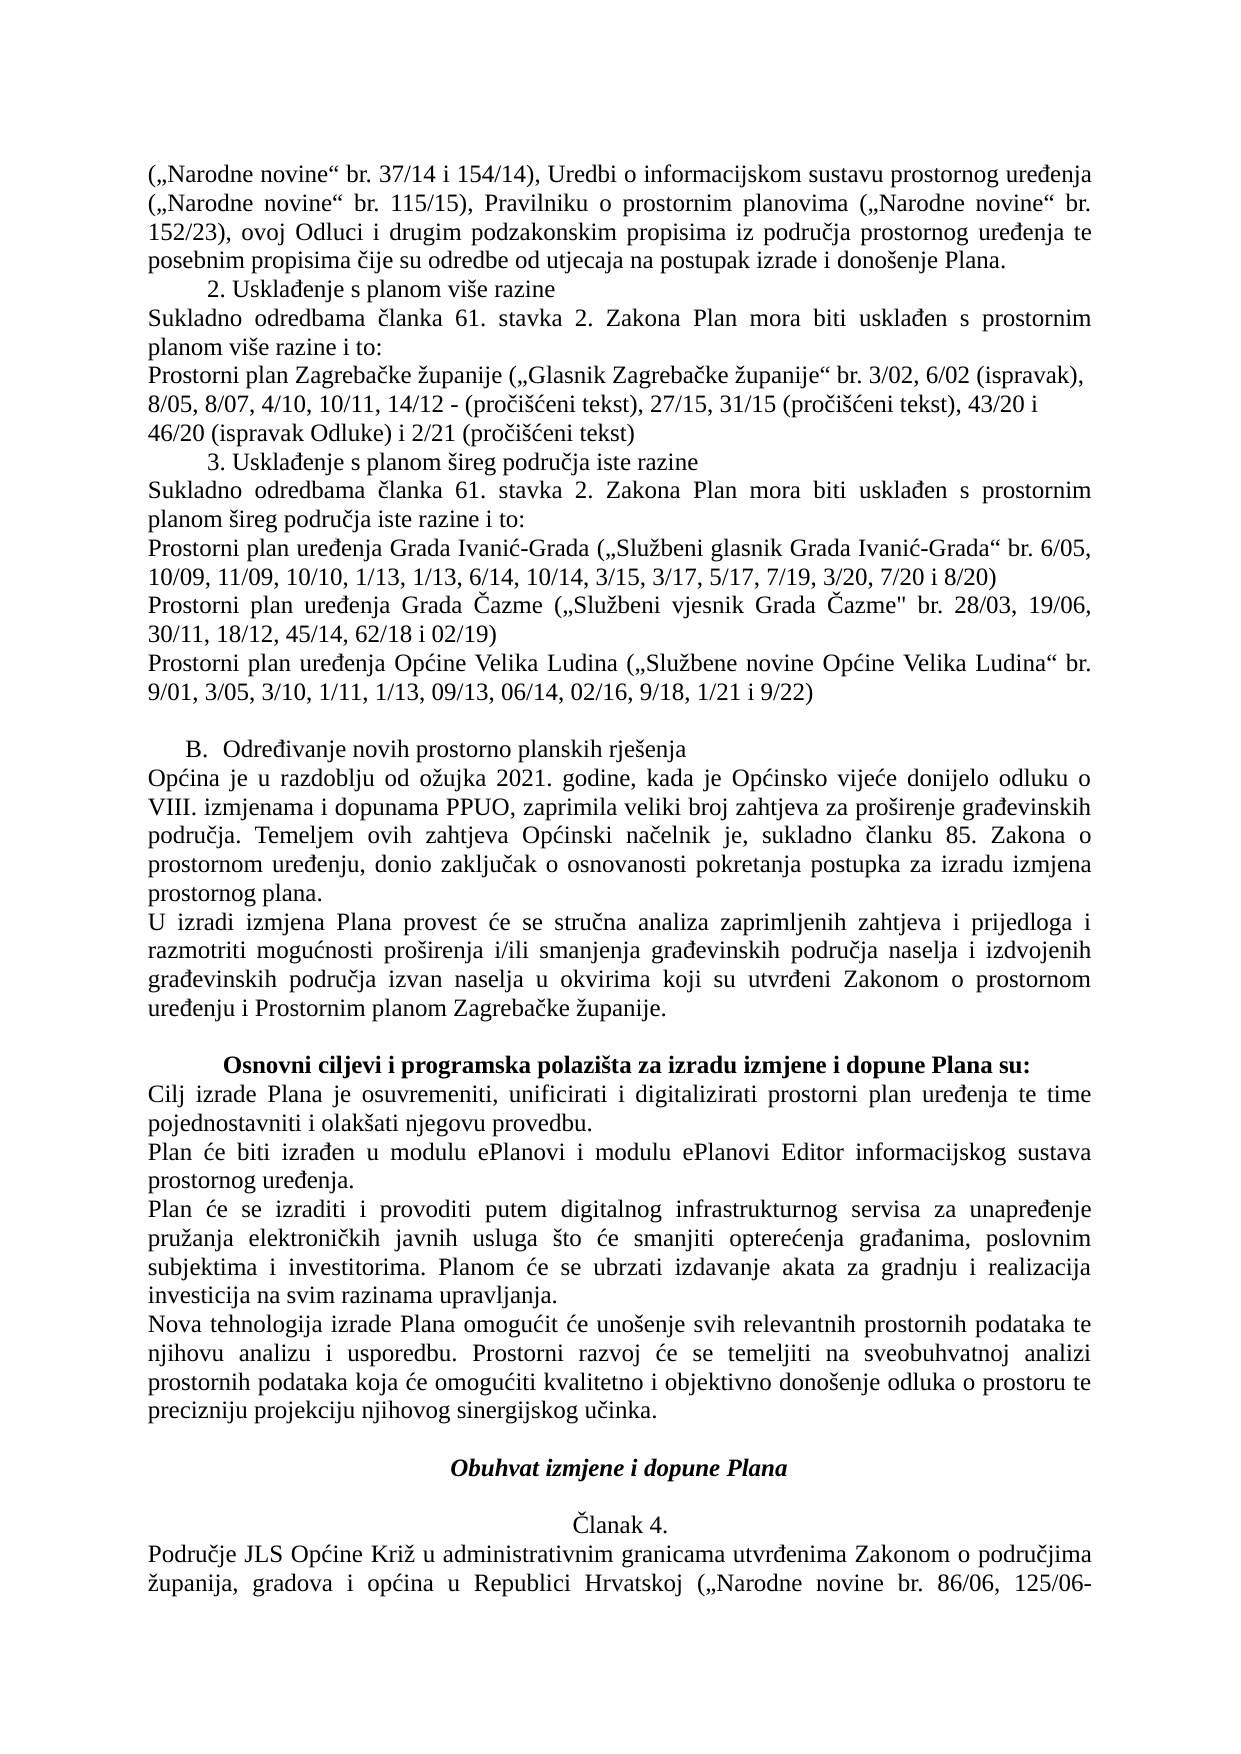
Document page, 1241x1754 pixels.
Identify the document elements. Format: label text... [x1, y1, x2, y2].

text Sukladno odredbama članka 61. stavka 2. Zakona Plan mora biti usklađen s prostornim planom više razine i to: [148, 303, 1092, 361]
text Članak 4. [148, 1511, 1092, 1539]
text Obuhvat izmjene i dopune Plana [148, 1453, 1092, 1482]
text Nova tehnologija izrade Plana omogućit će unošenje svih relevantnih prostornih podataka te njihovu analizu i usporedbu. Prostorni razvoj će se temeljiti na sveobuhvatnoj analizi prostornih podataka koja će omogućiti kvalitetno i objektivno donošenje odluka o prostoru te precizniju projekciju njihovog sinergijskog učinka. [148, 1309, 1092, 1424]
text 3. Usklađenje s planom šireg područja iste razine [148, 447, 1092, 476]
list Određivanje novih prostorno planskih rješenja [185, 734, 1092, 763]
text Prostorni plan Zagrebačke županije („Glasnik Zagrebačke županije“ br. 3/02, 6/02 (ispravak), 8/05, 8/07, 4/10, 10/11, 14/12 - (pročišćeni tekst), 27/15, 31/15 (pročišćeni tekst), 43/20 i 46/20 (ispravak Odluke) i 2/21 (pročišćeni tekst) [148, 361, 1092, 447]
text („Narodne novine“ br. 37/14 i 154/14), Uredbi o informacijskom sustavu prostornog uređenja („Narodne novine“ br. 115/15), Pravilniku o prostornim planovima („Narodne novine“ br. 152/23), ovoj Odluci i drugim podzakonskim propisima iz područja prostornog uređenja te posebnim propisima čije su odredbe od utjecaja na postupak izrade i donošenje Plana. [148, 159, 1092, 274]
text Plan će se izraditi i provoditi putem digitalnog infrastrukturnog servisa za unapređenje pružanja elektroničkih javnih usluga što će smanjiti opterećenja građanima, poslovnim subjektima i investitorima. Planom će se ubrzati izdavanje akata za gradnju i realizacija investicija na svim razinama upravljanja. [148, 1194, 1092, 1309]
text Prostorni plan uređenja Grada Čazme („Službeni vjesnik Grada Čazme" br. 28/03, 19/06, 30/11, 18/12, 45/14, 62/18 i 02/19) [148, 591, 1092, 648]
text Osnovni ciljevi i programska polazišta za izradu izmjene i dopune Plana su: [148, 1051, 1092, 1079]
text U izradi izmjena Plana provest će se stručna analiza zaprimljenih zahtjeva i prijedloga i razmotriti mogućnosti proširenja i/ili smanjenja građevinskih područja naselja i izdvojenih građevinskih područja izvan naselja u okvirima koji su utvrđeni Zakonom o prostornom uređenju i Prostornim planom Zagrebačke županije. [148, 907, 1092, 1022]
text Cilj izrade Plana je osuvremeniti, unificirati i digitalizirati prostorni plan uređenja te time pojednostavniti i olakšati njegovu provedbu. [148, 1079, 1092, 1137]
text Prostorni plan uređenja Grada Ivanić-Grada („Službeni glasnik Grada Ivanić-Grada“ br. 6/05, 10/09, 11/09, 10/10, 1/13, 1/13, 6/14, 10/14, 3/15, 3/17, 5/17, 7/19, 3/20, 7/20 i 8/20) [148, 533, 1092, 591]
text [148, 1539, 1092, 1597]
text Općina je u razdoblju od ožujka 2021. godine, kada je Općinsko vijeće donijelo odluku o VIII. izmjenama i dopunama PPUO, zaprimila veliki broj zahtjeva za proširenje građevinskih područja. Temeljem ovih zahtjeva Općinski načelnik je, sukladno članku 85. Zakona o prostornom uređenju, donio zaključak o osnovanosti pokretanja postupka za izradu izmjena prostornog plana. [148, 763, 1092, 907]
text Prostorni plan uređenja Općine Velika Ludina („Službene novine Općine Velika Ludina“ br. 9/01, 3/05, 3/10, 1/11, 1/13, 09/13, 06/14, 02/16, 9/18, 1/21 i 9/22) [148, 648, 1092, 706]
text Sukladno odredbama članka 61. stavka 2. Zakona Plan mora biti usklađen s prostornim planom šireg područja iste razine i to: [148, 476, 1092, 533]
text Plan će biti izrađen u modulu ePlanovi i modulu ePlanovi Editor informacijskog sustava prostornog uređenja. [148, 1137, 1092, 1194]
text 2. Usklađenje s planom više razine [148, 274, 1092, 303]
